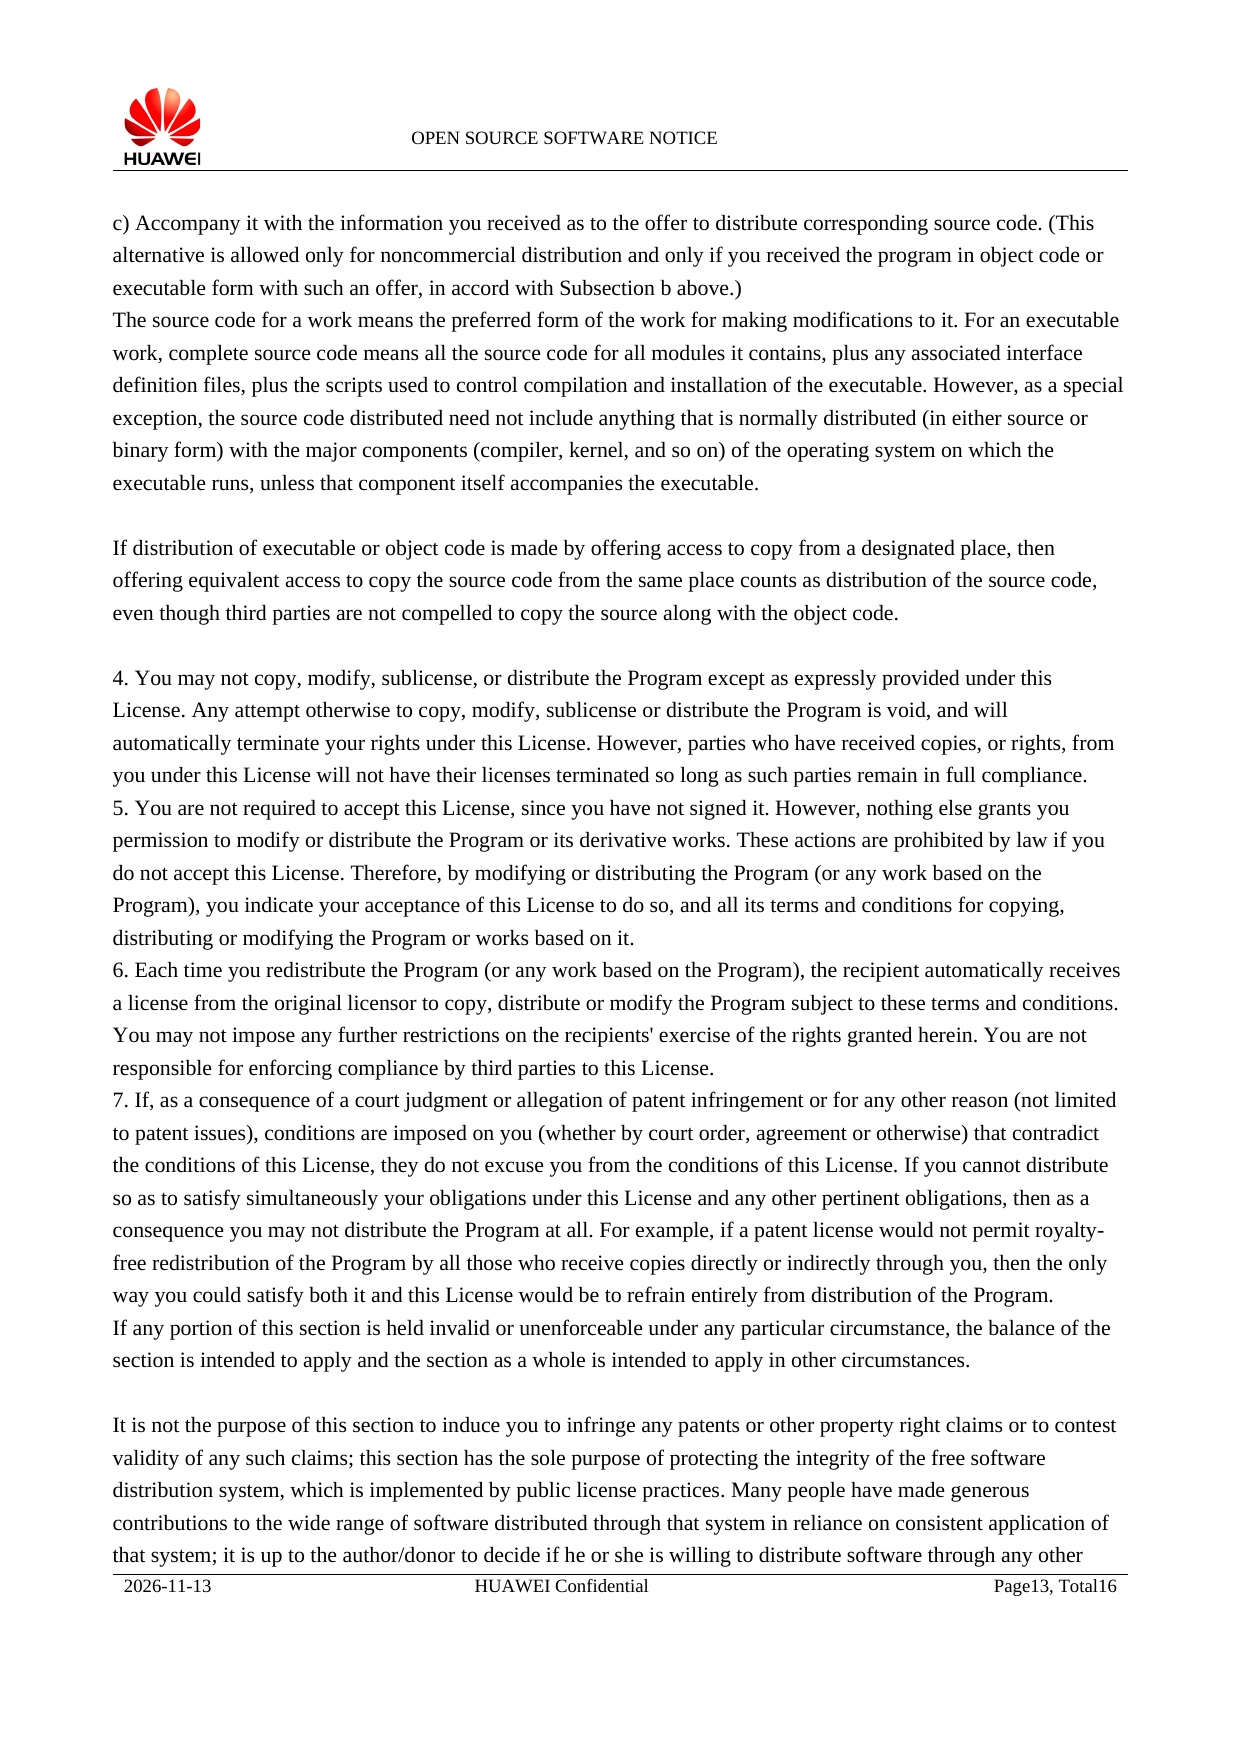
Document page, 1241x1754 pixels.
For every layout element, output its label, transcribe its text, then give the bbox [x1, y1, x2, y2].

picture [124, 88, 201, 165]
